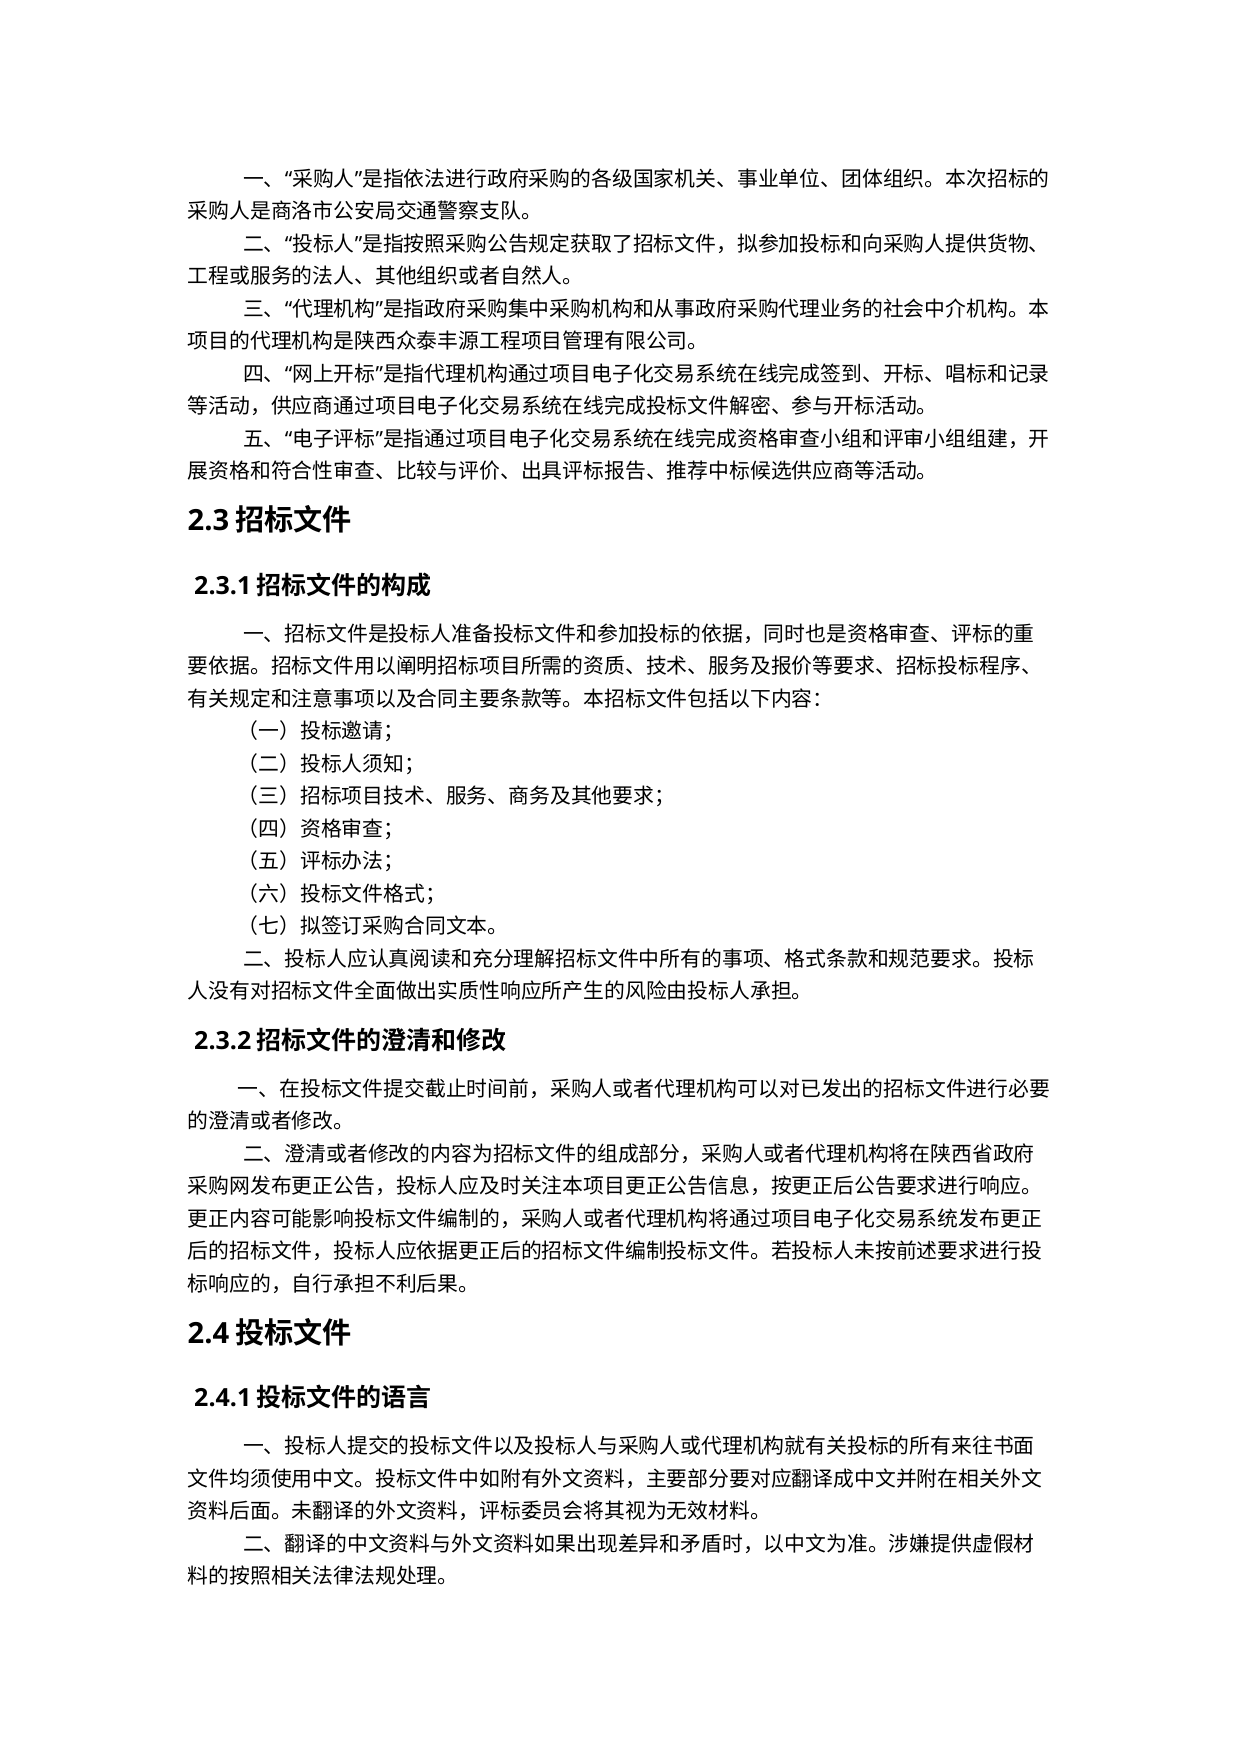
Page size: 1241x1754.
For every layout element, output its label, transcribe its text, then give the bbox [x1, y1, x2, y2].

text 一、“采购人”是指依法进行政府采购的各级国家机关、事业单位、团体组织。本次招标的采购人是商洛市公安局交通警察支队。 [187, 162, 1053, 227]
text 2.4投标文件 [187, 1299, 1053, 1364]
text （四）资格审查； [187, 812, 1053, 844]
text 2.3招标文件 [187, 487, 1053, 552]
text 二、投标人应认真阅读和充分理解招标文件中所有的事项、格式条款和规范要求。投标人没有对招标文件全面做出实质性响应所产生的风险由投标人承担。 [187, 942, 1053, 1007]
text 2.3.2招标文件的澄清和修改 [187, 1007, 1053, 1072]
text 2.4.1投标文件的语言 [187, 1364, 1053, 1429]
text 二、澄清或者修改的内容为招标文件的组成部分，采购人或者代理机构将在陕西省政府采购网发布更正公告，投标人应及时关注本项目更正公告信息，按更正后公告要求进行响应。更正内容可能影响投标文件编制的，采购人或者代理机构将通过项目电子化交易系统发布更正后的招标文件，投标人应依据更正后的招标文件编制投标文件。若投标人未按前述要求进行投标响应的，自行承担不利后果。 [187, 1137, 1053, 1299]
text 五、“电子评标”是指通过项目电子化交易系统在线完成资格审查小组和评审小组组建，开展资格和符合性审查、比较与评价、出具评标报告、推荐中标候选供应商等活动。 [187, 422, 1053, 487]
text 2.3.1招标文件的构成 [187, 552, 1053, 617]
text 二、“投标人”是指按照采购公告规定获取了招标文件，拟参加投标和向采购人提供货物、工程或服务的法人、其他组织或者自然人。 [187, 227, 1053, 292]
text 三、“代理机构”是指政府采购集中采购机构和从事政府采购代理业务的社会中介机构。本项目的代理机构是陕西众泰丰源工程项目管理有限公司。 [187, 292, 1053, 357]
text 四、“网上开标”是指代理机构通过项目电子化交易系统在线完成签到、开标、唱标和记录等活动，供应商通过项目电子化交易系统在线完成投标文件解密、参与开标活动。 [187, 357, 1053, 422]
text 一、招标文件是投标人准备投标文件和参加投标的依据，同时也是资格审查、评标的重要依据。招标文件用以阐明招标项目所需的资质、技术、服务及报价等要求、招标投标程序、有关规定和注意事项以及合同主要条款等。本招标文件包括以下内容： [187, 617, 1053, 714]
text 一、在投标文件提交截止时间前，采购人或者代理机构可以对已发出的招标文件进行必要的澄清或者修改。 [187, 1072, 1053, 1137]
text （七）拟签订采购合同文本。 [187, 909, 1053, 942]
text （五）评标办法； [187, 844, 1053, 877]
text （一）投标邀请； [187, 714, 1053, 747]
text （三）招标项目技术、服务、商务及其他要求； [187, 779, 1053, 812]
text 二、翻译的中文资料与外文资料如果出现差异和矛盾时，以中文为准。涉嫌提供虚假材料的按照相关法律法规处理。 [187, 1527, 1053, 1592]
text （二）投标人须知； [187, 747, 1053, 779]
text 一、投标人提交的投标文件以及投标人与采购人或代理机构就有关投标的所有来往书面文件均须使用中文。投标文件中如附有外文资料，主要部分要对应翻译成中文并附在相关外文资料后面。未翻译的外文资料，评标委员会将其视为无效材料。 [187, 1429, 1053, 1527]
text （六）投标文件格式； [187, 877, 1053, 909]
